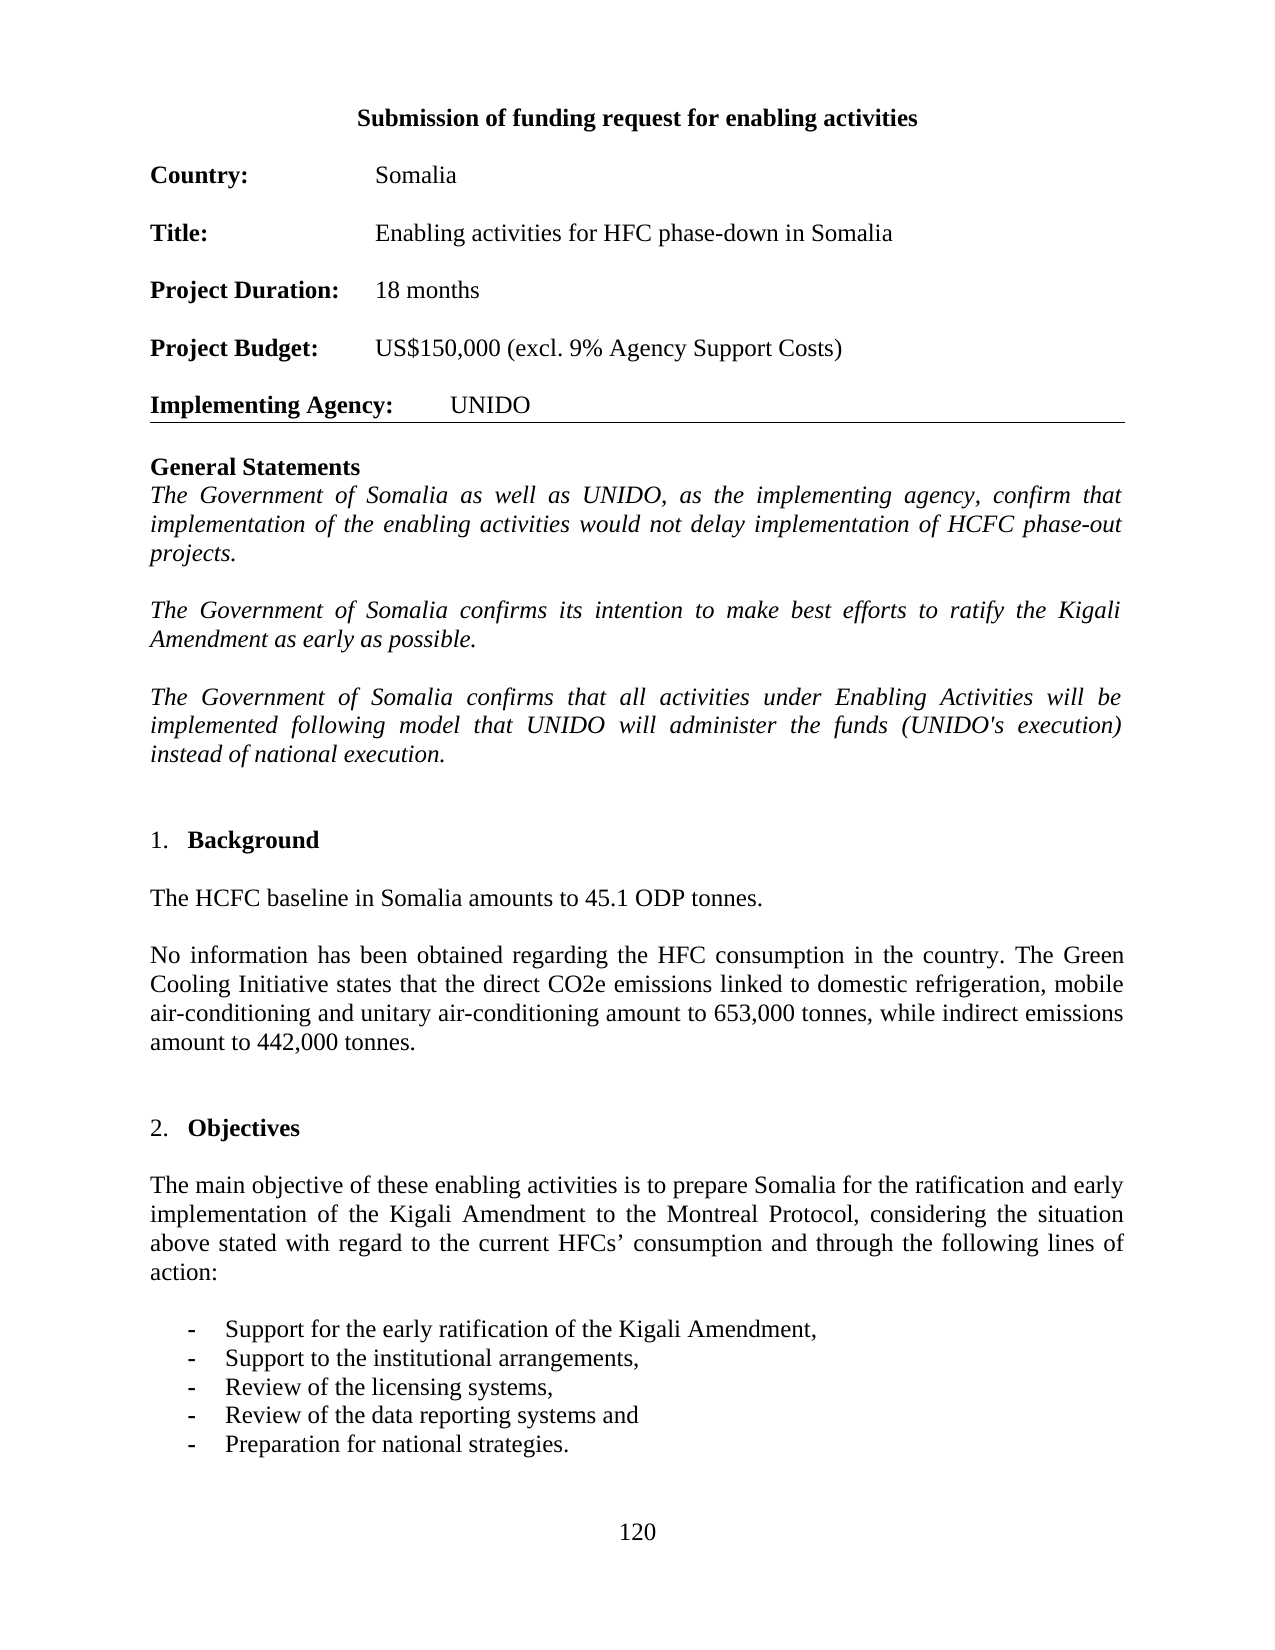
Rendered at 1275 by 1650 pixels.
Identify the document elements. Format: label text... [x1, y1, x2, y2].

text Country: Somalia [150, 161, 1125, 189]
list Support to the institutional arrangements, [187, 1343, 1125, 1372]
text The Government of Somalia as well as UNIDO, as the implementing agency, confirm that implementation of the enabling activities would not delay implementation of HCFC phase-out projects. [150, 481, 1125, 567]
list Support for the early ratification of the Kigali Amendment, [187, 1314, 1125, 1343]
text The Government of Somalia confirms its intention to make best efforts to ratify the Kigali Amendment as early as possible. [150, 596, 1125, 653]
text The main objective of these enabling activities is to prepare Somalia for the ratification and early implementation of the Kigali Amendment to the Montreal Protocol, considering the situation above stated with regard to the current HFCs’ consumption and through the following lines of action: [150, 1171, 1125, 1286]
list Review of the licensing systems, [187, 1372, 1125, 1401]
list Objectives [150, 1113, 1125, 1142]
text The HCFC baseline in Somalia amounts to 45.1 ODP tonnes. [150, 883, 1125, 912]
text Submission of funding request for enabling activities [150, 103, 1125, 132]
list Background [150, 826, 1125, 854]
list Preparation for national strategies. [187, 1429, 1125, 1458]
text The Government of Somalia confirms that all activities under Enabling Activities will be implemented following model that UNIDO will administer the funds (UNIDO's execution) instead of national execution. [150, 682, 1125, 768]
list Review of the data reporting systems and [187, 1401, 1125, 1429]
text Project Duration: 18 months [150, 276, 1125, 304]
text No information has been obtained regarding the HFC consumption in the country. The Green Cooling Initiative states that the direct CO2e emissions linked to domestic refrigeration, mobile air-conditioning and unitary air-conditioning amount to 653,000 tonnes, while indirect emissions amount to 442,000 tonnes. [150, 941, 1125, 1056]
text Title: Enabling activities for HFC phase-down in Somalia [150, 218, 1125, 247]
text General Statements [150, 452, 1125, 481]
text Project Budget: US$150,000 (excl. 9% Agency Support Costs) [150, 333, 1125, 362]
text Implementing Agency: UNIDO [150, 391, 1125, 422]
